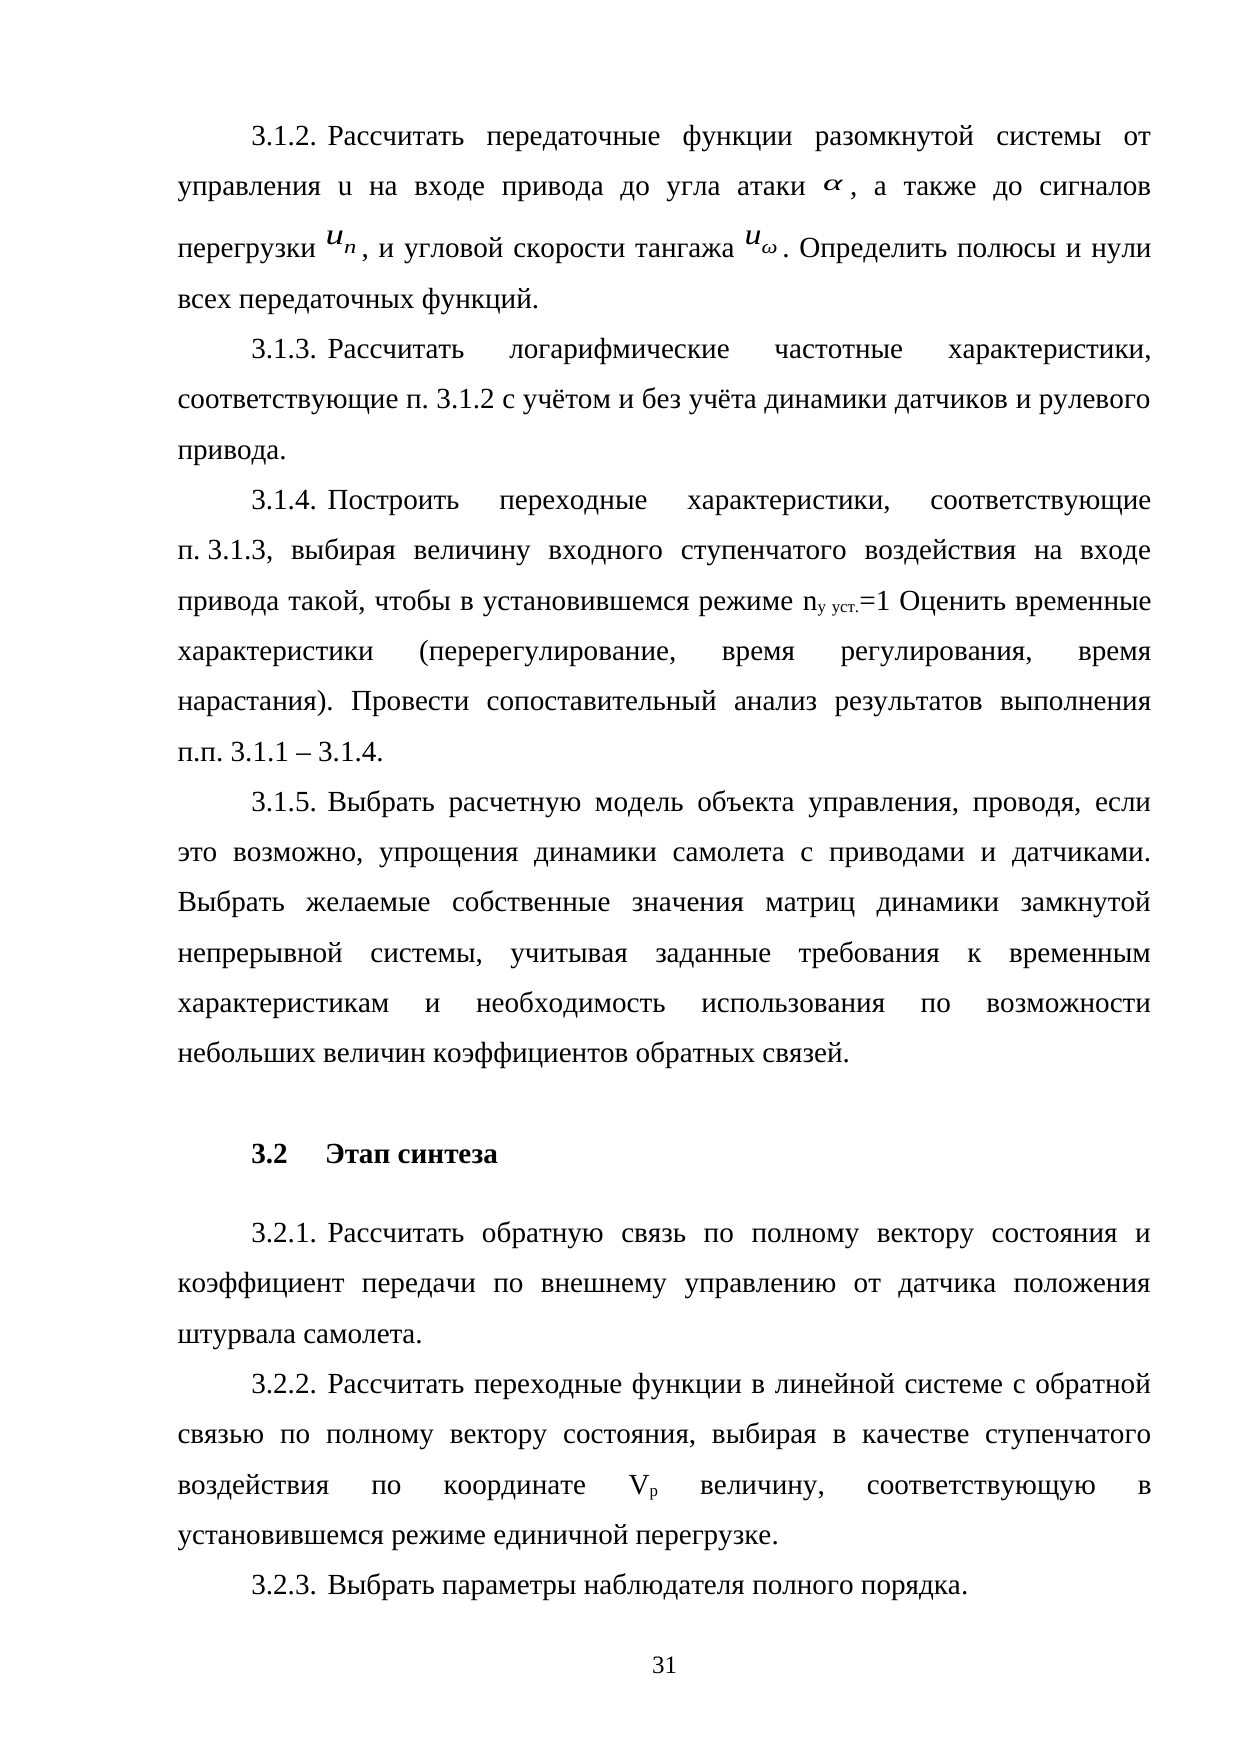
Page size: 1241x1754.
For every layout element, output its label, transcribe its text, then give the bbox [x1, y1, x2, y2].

list Выбрать параметры наблюдателя полного порядка. [177, 1567, 1152, 1601]
subtitle Этап синтеза [177, 1136, 1152, 1170]
list Рассчитать переходные функции в линейной системе с обратной связью по полному вектору состояния, выбирая в качестве ступенчатого воздействия по координате Vp величину, соответствующую в установившемся режиме единичной перегрузке. [177, 1366, 1152, 1551]
list Выбрать расчетную модель объекта управления, проводя, если это возможно, упрощения динамики самолета с приводами и датчиками. Выбрать желаемые собственные значения матриц динамики замкнутой непрерывной системы, учитывая заданные требования к временным характеристикам и необходимость использования по возможности небольших величин коэффициентов обратных связей. [177, 784, 1152, 1069]
list Построить переходные характеристики, соответствующие п. 3.1.3, выбирая величину входного ступенчатого воздействия на входе привода такой, чтобы в установившемся режиме ny уст.=1 Оценить временные характеристики (перерегулирование, время регулирования, время нарастания). Провести сопоставительный анализ результатов выполнения п.п. 3.1.1 – 3.1.4. [177, 482, 1152, 767]
list Рассчитать обратную связь по полному вектору состояния и коэффициент передачи по внешнему управлению от датчика положения штурвала самолета. [177, 1215, 1152, 1349]
list Рассчитать логарифмические частотные характеристики, соответствующие п. 3.1.2 с учётом и без учёта динамики датчиков и рулевого привода. [177, 331, 1152, 465]
list Рассчитать передаточные функции разомкнутой системы от управления u на входе привода до угла атаки , а также до сигналов перегрузки , и угловой скорости тангажа . Определить полюсы и нули всех передаточных функций. [177, 118, 1152, 314]
